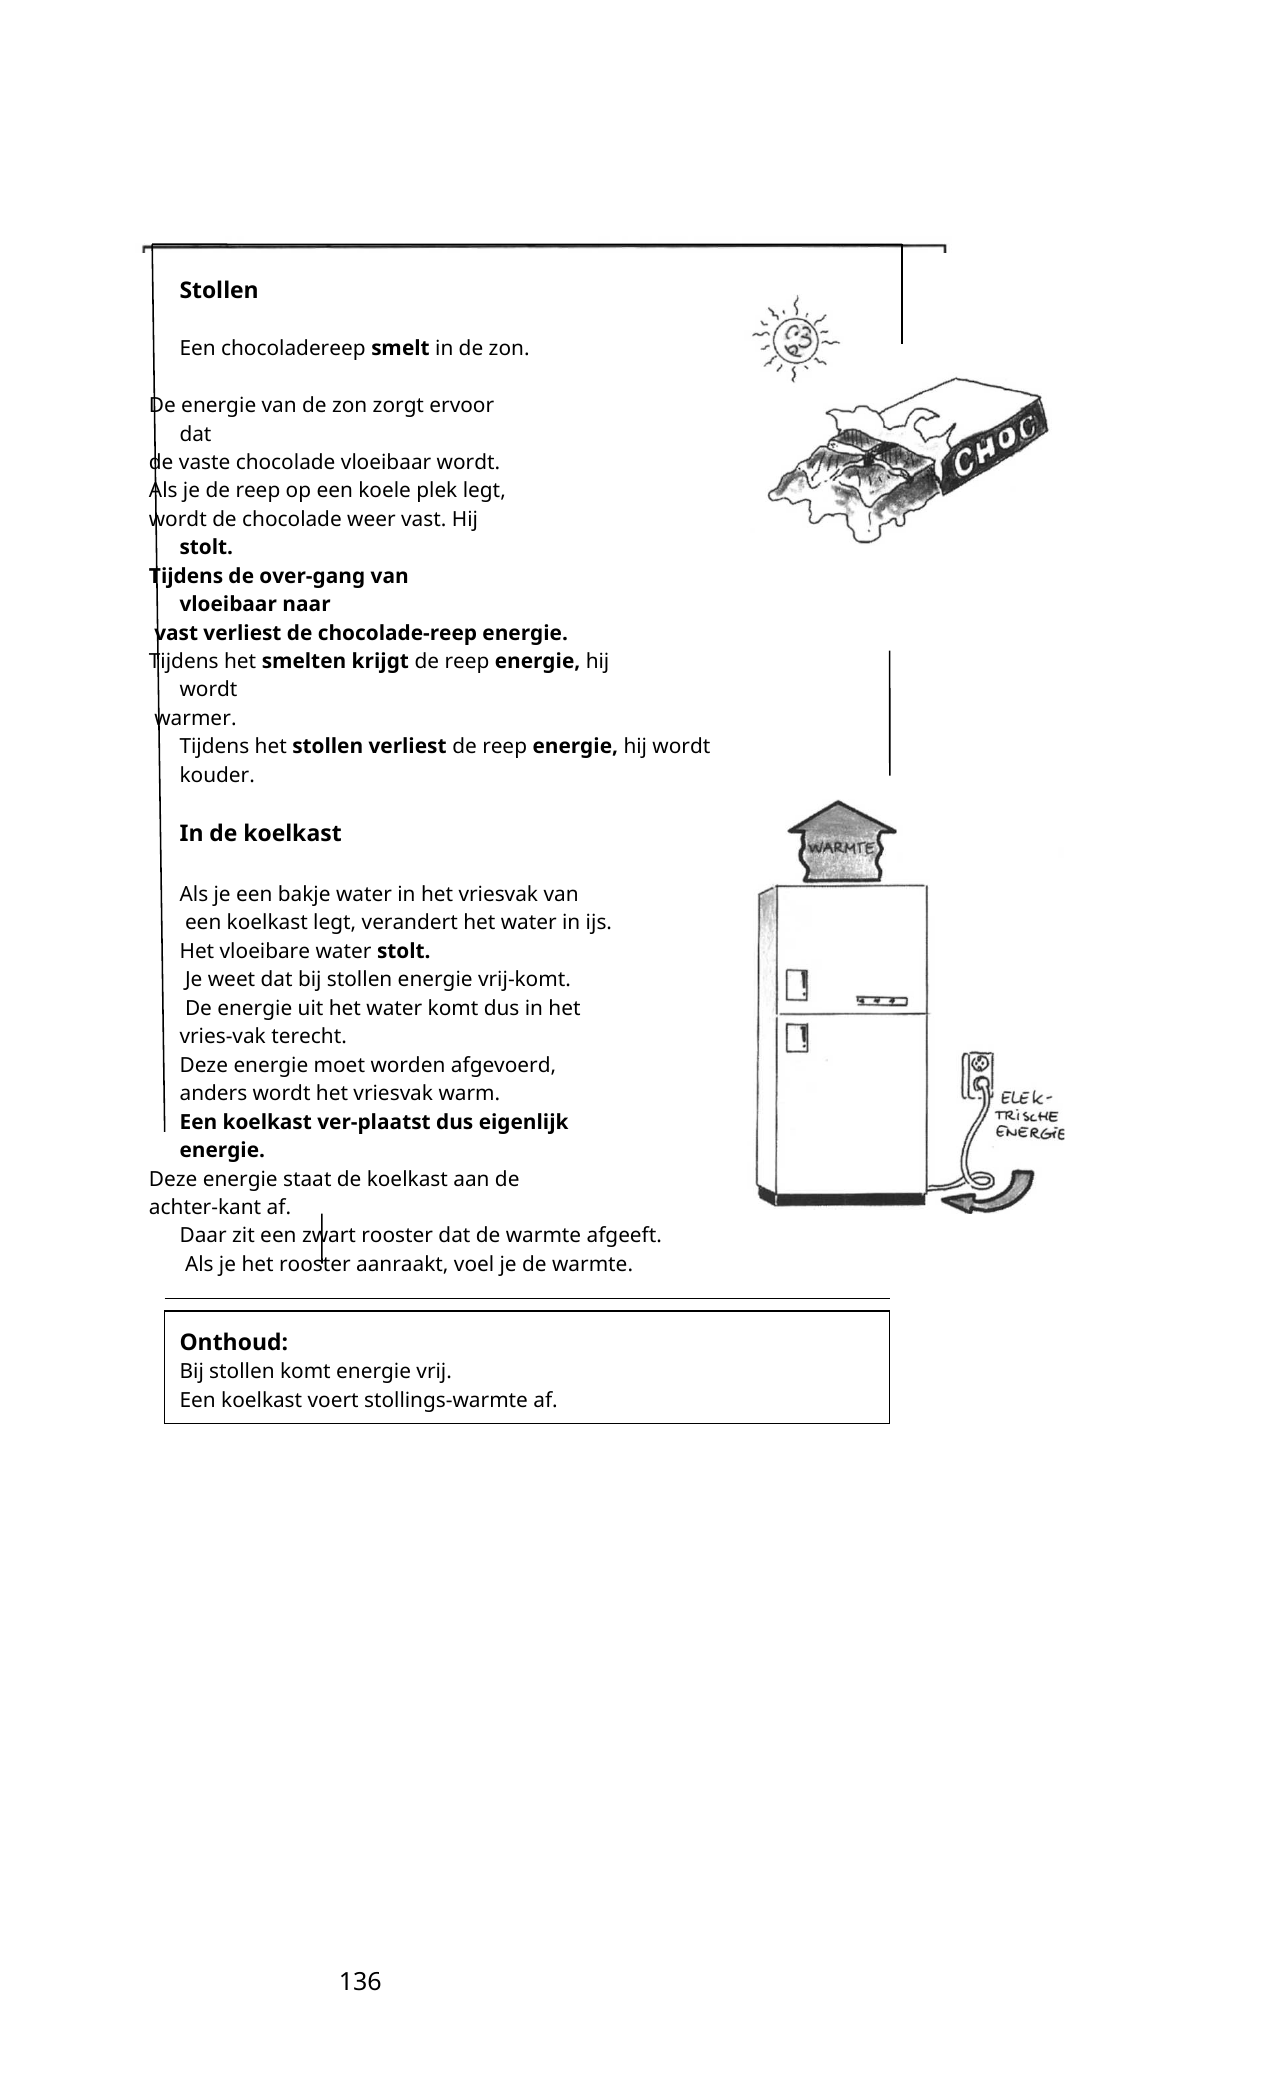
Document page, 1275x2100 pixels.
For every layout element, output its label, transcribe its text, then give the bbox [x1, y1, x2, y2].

text Stollen [179, 274, 887, 305]
text Een koelkast voert stollings-warmte af. [179, 1385, 887, 1413]
picture [135, 236, 962, 253]
text Als je de reep op een koele plek legt, [157, 476, 507, 504]
text Tijdens het smelten krijgt de reep energie, hij wordt [159, 646, 620, 703]
text warmer. [160, 703, 620, 731]
text Daar zit een zwart rooster dat de warmte afgeeft. [323, 1221, 887, 1249]
text anders wordt het vriesvak warm. [179, 1078, 747, 1107]
text een koelkast legt, verandert het water in ijs. [179, 908, 747, 936]
picture [154, 246, 901, 253]
text Tijdens de over-gang van vloeibaar naar [158, 561, 507, 618]
text de vaste chocolade vloeibaar wordt. [156, 447, 507, 476]
text kouder. [179, 760, 887, 788]
text Als je een bakje water in het vriesvak van [179, 879, 747, 908]
text energie. [179, 1135, 747, 1164]
text Het vloeibare water stolt. [179, 936, 747, 964]
text vries-vak terecht. [179, 1021, 747, 1050]
text Onthoud: [179, 1325, 887, 1357]
text Tijdens het stollen verliest de reep energie, hij wordt [179, 731, 887, 760]
text De energie van de zon zorgt ervoor dat [156, 390, 507, 447]
text In de koelkast [179, 817, 747, 848]
text Deze energie staat de koelkast aan de [149, 1164, 701, 1192]
text Je weet dat bij stollen energie vrij-komt. [179, 964, 747, 993]
text Daar zit een zwart rooster dat de warmte afgeeft. [179, 1221, 321, 1249]
text vast verliest de chocolade-reep energie. [159, 618, 620, 646]
text Deze energie moet worden afgevoerd, [179, 1050, 747, 1078]
text wordt de chocolade weer vast. Hij stolt. [157, 504, 507, 561]
text Een chocoladereep smelt in de zon. [179, 333, 739, 362]
text Een koelkast ver-plaatst dus eigenlijk [179, 1107, 747, 1135]
text Als je het rooster aanraakt, voel je de warmte. [179, 1249, 887, 1277]
text De energie uit het water komt dus in het [179, 993, 747, 1021]
text achter-kant af. [149, 1192, 701, 1221]
picture [747, 793, 1065, 1214]
text Bij stollen komt energie vrij. [179, 1357, 887, 1385]
